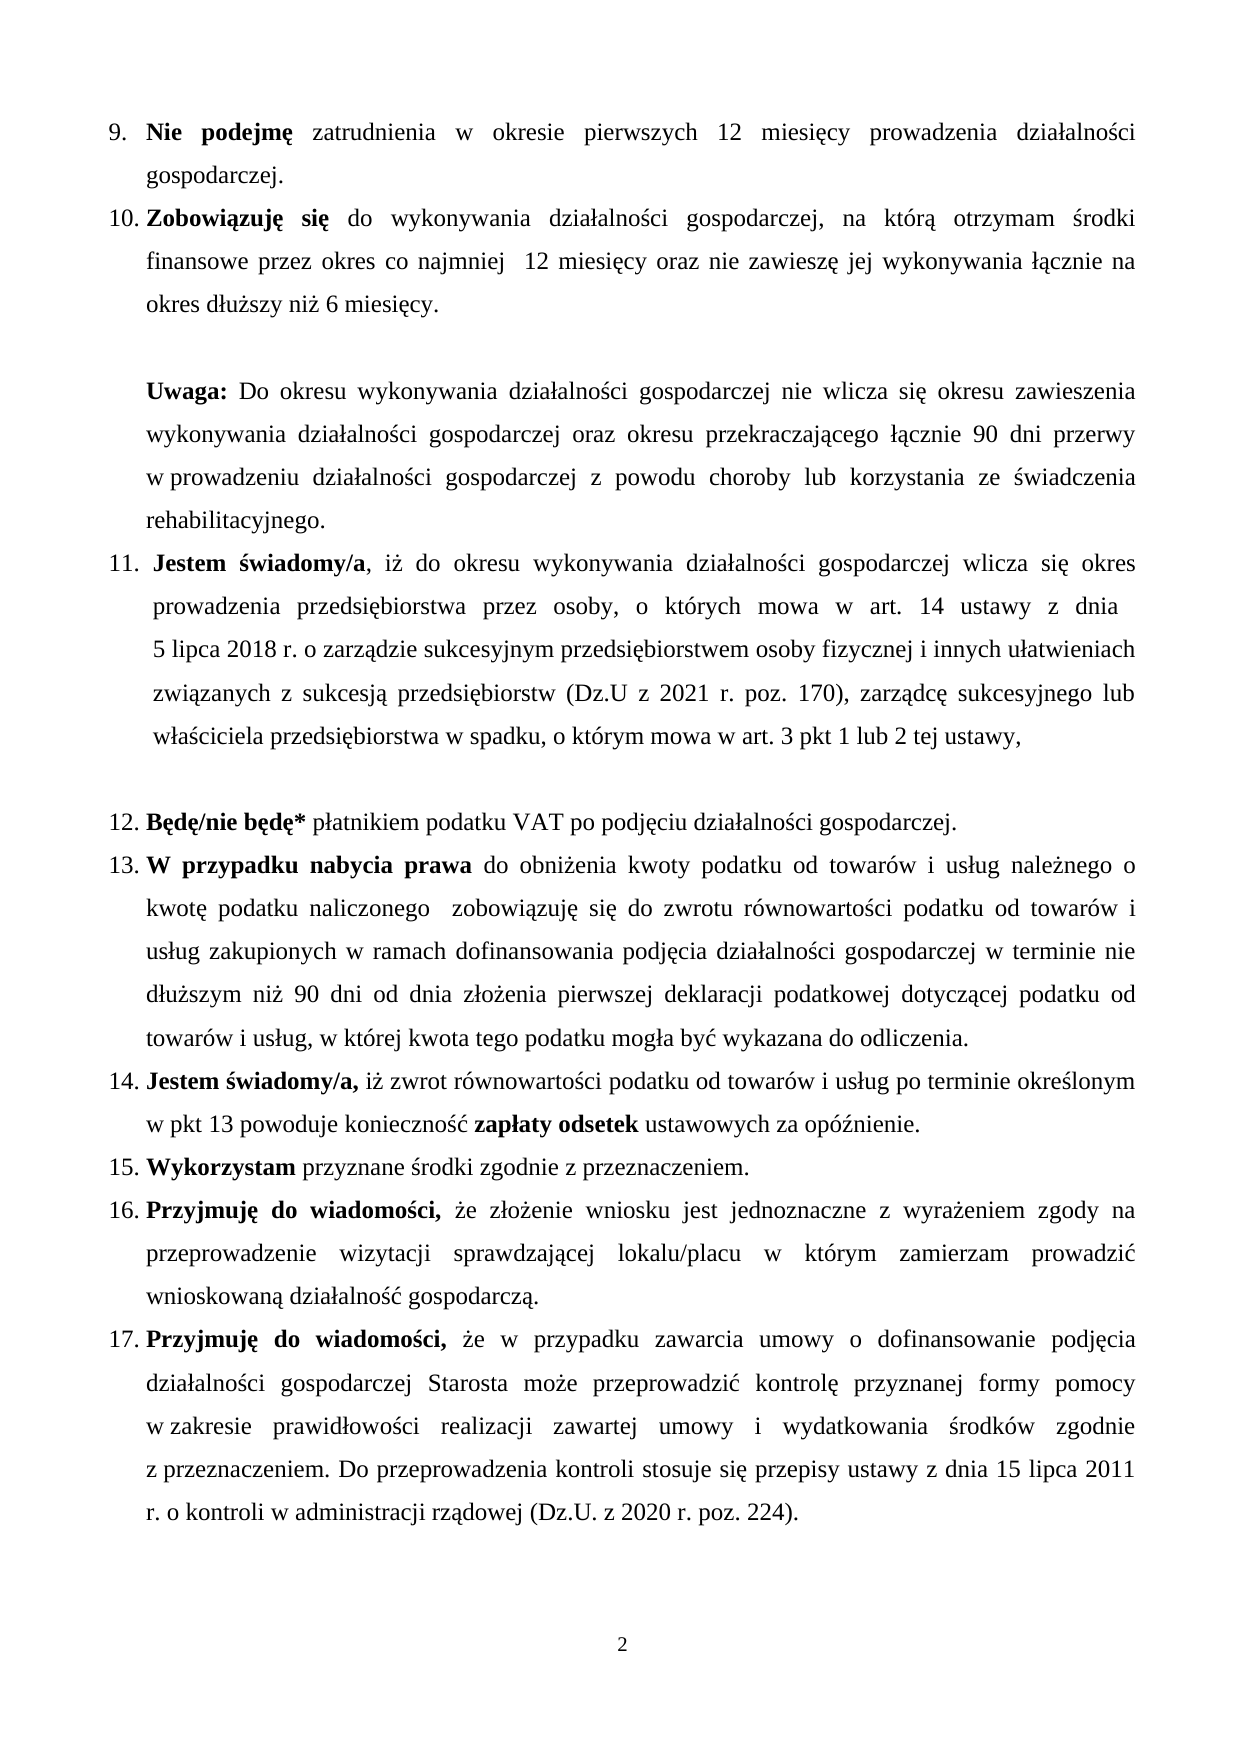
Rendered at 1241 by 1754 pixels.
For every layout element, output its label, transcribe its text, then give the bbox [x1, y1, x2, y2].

list Wykorzystam przyznane środki zgodnie z przeznaczeniem. [108, 1152, 1136, 1181]
list Nie podejmę zatrudnienia w okresie pierwszych 12 miesięcy prowadzenia działalności gospodarczej. [108, 117, 1136, 189]
text Uwaga: Do okresu wykonywania działalności gospodarczej nie wlicza się okresu zawieszenia wykonywania działalności gospodarczej oraz okresu przekraczającego łącznie 90 dni przerwy w prowadzeniu działalności gospodarczej z powodu choroby lub korzystania ze świadczenia rehabilitacyjnego. [146, 376, 1136, 534]
list Zobowiązuję się do wykonywania działalności gospodarczej, na którą otrzymam środki finansowe przez okres co najmniej 12 miesięcy oraz nie zawieszę jej wykonywania łącznie na okres dłuższy niż 6 miesięcy. [108, 203, 1136, 318]
list Będę/nie będę* płatnikiem podatku VAT po podjęciu działalności gospodarczej. [108, 807, 1136, 836]
list W przypadku nabycia prawa do obniżenia kwoty podatku od towarów i usług należnego o kwotę podatku naliczonego zobowiązuję się do zwrotu równowartości podatku od towarów i usług zakupionych w ramach dofinansowania podjęcia działalności gospodarczej w terminie nie dłuższym niż 90 dni od dnia złożenia pierwszej deklaracji podatkowej dotyczącej podatku od towarów i usług, w której kwota tego podatku mogła być wykazana do odliczenia. [108, 850, 1136, 1051]
list Jestem świadomy/a, iż zwrot równowartości podatku od towarów i usług po terminie określonym w pkt 13 powoduje konieczność zapłaty odsetek ustawowych za opóźnienie. [108, 1066, 1136, 1138]
list Przyjmuję do wiadomości, że złożenie wniosku jest jednoznaczne z wyrażeniem zgody na przeprowadzenie wizytacji sprawdzającej lokalu/placu w którym zamierzam prowadzić wnioskowaną działalność gospodarczą. [108, 1195, 1136, 1310]
list Przyjmuję do wiadomości, że w przypadku zawarcia umowy o dofinansowanie podjęcia działalności gospodarczej Starosta może przeprowadzić kontrolę przyznanej formy pomocy w zakresie prawidłowości realizacji zawartej umowy i wydatkowania środków zgodnie z przeznaczeniem. Do przeprowadzenia kontroli stosuje się przepisy ustawy z dnia 15 lipca 2011 r. o kontroli w administracji rządowej (Dz.U. z 2020 r. poz. 224). [108, 1324, 1136, 1526]
list Jestem świadomy/a, iż do okresu wykonywania działalności gospodarczej wlicza się okres prowadzenia przedsiębiorstwa przez osoby, o których mowa w art. 14 ustawy z dnia 5 lipca 2018 r. o zarządzie sukcesyjnym przedsiębiorstwem osoby fizycznej i innych ułatwieniach związanych z sukcesją przedsiębiorstw (Dz.U z 2021 r. poz. 170), zarządcę sukcesyjnego lub właściciela przedsiębiorstwa w spadku, o którym mowa w art. 3 pkt 1 lub 2 tej ustawy, [108, 548, 1136, 749]
